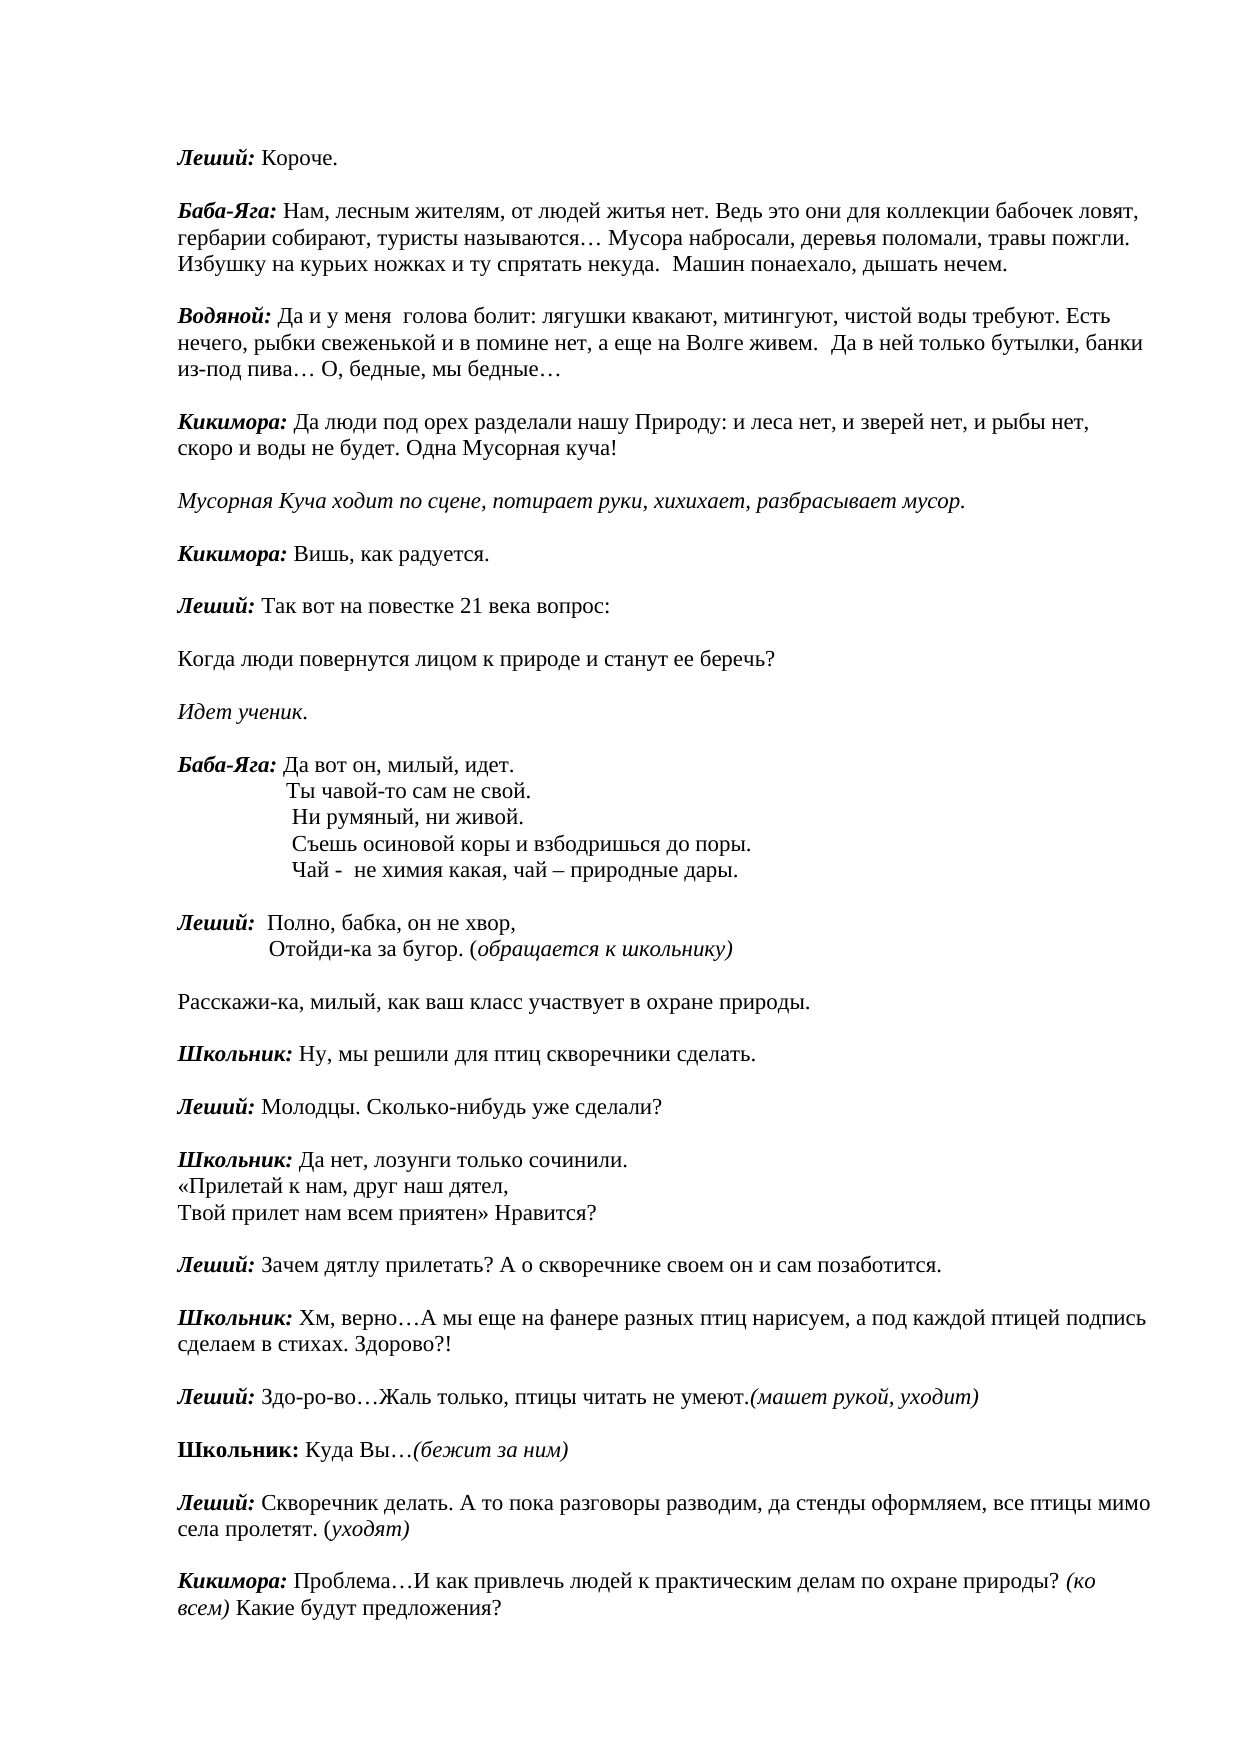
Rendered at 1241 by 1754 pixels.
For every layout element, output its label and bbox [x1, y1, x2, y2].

text [177, 118, 1152, 1620]
